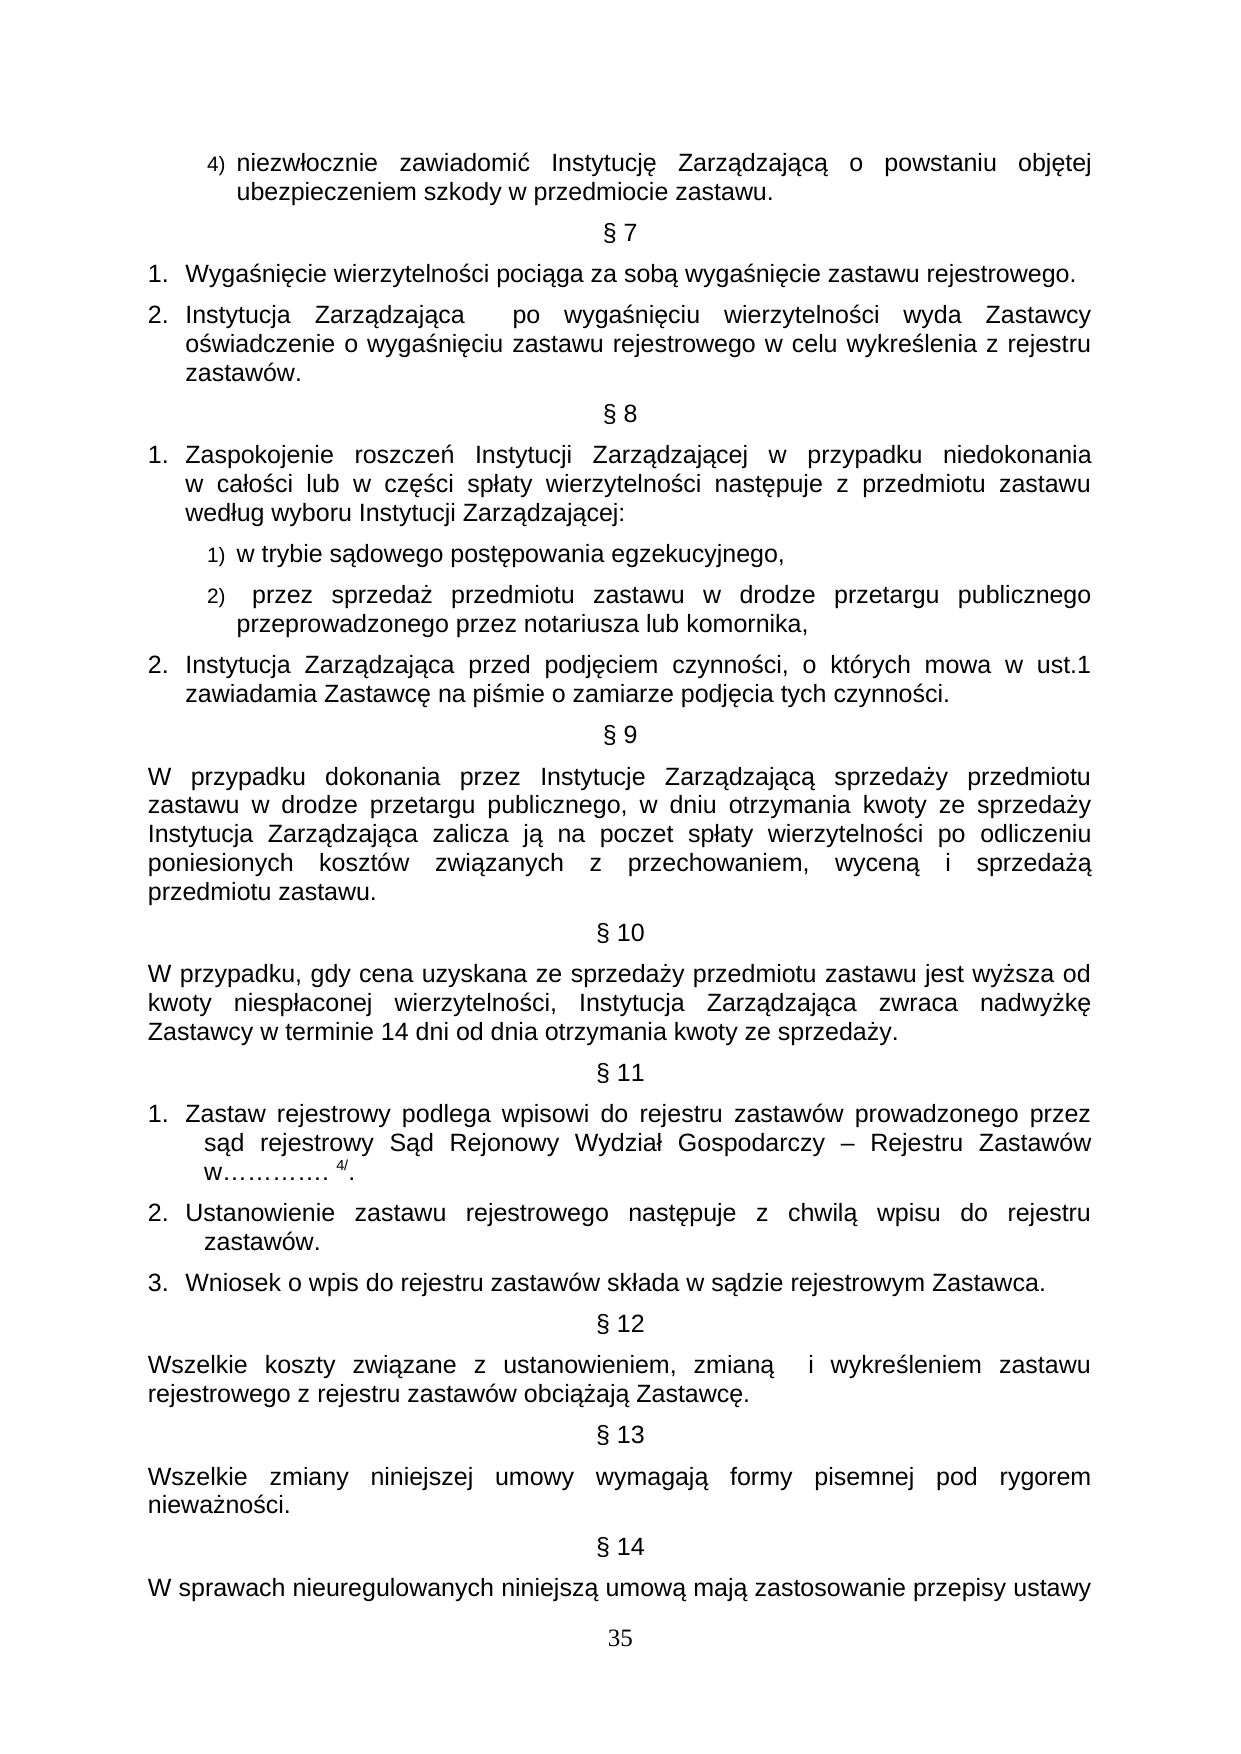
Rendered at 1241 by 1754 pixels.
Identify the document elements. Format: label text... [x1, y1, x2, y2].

text § 13 [148, 1420, 1092, 1449]
text W przypadku dokonania przez Instytucje Zarządzającą sprzedaży przedmiotu zastawu w drodze przetargu publicznego, w dniu otrzymania kwoty ze sprzedaży Instytucja Zarządzająca zalicza ją na poczet spłaty wierzytelności po odliczeniu poniesionych kosztów związanych z przechowaniem, wyceną i sprzedażą przedmiotu zastawu. [148, 761, 1092, 905]
list niezwłocznie zawiadomić Instytucję Zarządzającą o powstaniu objętej ubezpieczeniem szkody w przedmiocie zastawu. [207, 148, 1092, 205]
text § 11 [148, 1058, 1092, 1086]
list Instytucja Zarządzająca przed podjęciem czynności, o których mowa w ust.1 zawiadamia Zastawcę na piśmie o zamiarze podjęcia tych czynności. [148, 650, 1092, 708]
list w trybie sądowego postępowania egzekucyjnego, [207, 539, 1092, 568]
list Zastaw rejestrowy podlega wpisowi do rejestru zastawów prowadzonego przez sąd rejestrowy Sąd Rejonowy Wydział Gospodarczy – Rejestru Zastawów w…………. 4/. [148, 1099, 1092, 1185]
text W przypadku, gdy cena uzyskana ze sprzedaży przedmiotu zastawu jest wyższa od kwoty niespłaconej wierzytelności, Instytucja Zarządzająca zwraca nadwyżkę Zastawcy w terminie 14 dni od dnia otrzymania kwoty ze sprzedaży. [148, 959, 1092, 1045]
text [148, 1573, 1092, 1601]
text § 10 [148, 918, 1092, 946]
text Wszelkie koszty związane z ustanowieniem, zmianą i wykreśleniem zastawu rejestrowego z rejestru zastawów obciążają Zastawcę. [148, 1350, 1092, 1408]
list Wniosek o wpis do rejestru zastawów składa w sądzie rejestrowym Zastawca. [148, 1268, 1092, 1296]
text § 14 [148, 1531, 1092, 1560]
list Zaspokojenie roszczeń Instytucji Zarządzającej w przypadku niedokonania w całości lub w części spłaty wierzytelności następuje z przedmiotu zastawu według wyboru Instytucji Zarządzającej: [148, 440, 1092, 526]
list Ustanowienie zastawu rejestrowego następuje z chwilą wpisu do rejestru zastawów. [148, 1198, 1092, 1255]
text § 12 [148, 1309, 1092, 1338]
text § 9 [148, 720, 1092, 749]
list Wygaśnięcie wierzytelności pociąga za sobą wygaśnięcie zastawu rejestrowego. [148, 259, 1092, 288]
text § 7 [148, 218, 1092, 246]
text Wszelkie zmiany niniejszej umowy wymagają formy pisemnej pod rygorem nieważności. [148, 1461, 1092, 1519]
list Instytucja Zarządzająca po wygaśnięciu wierzytelności wyda Zastawcy oświadczenie o wygaśnięciu zastawu rejestrowego w celu wykreślenia z rejestru zastawów. [148, 300, 1092, 386]
text § 8 [148, 399, 1092, 428]
list przez sprzedaż przedmiotu zastawu w drodze przetargu publicznego przeprowadzonego przez notariusza lub komornika, [207, 580, 1092, 638]
